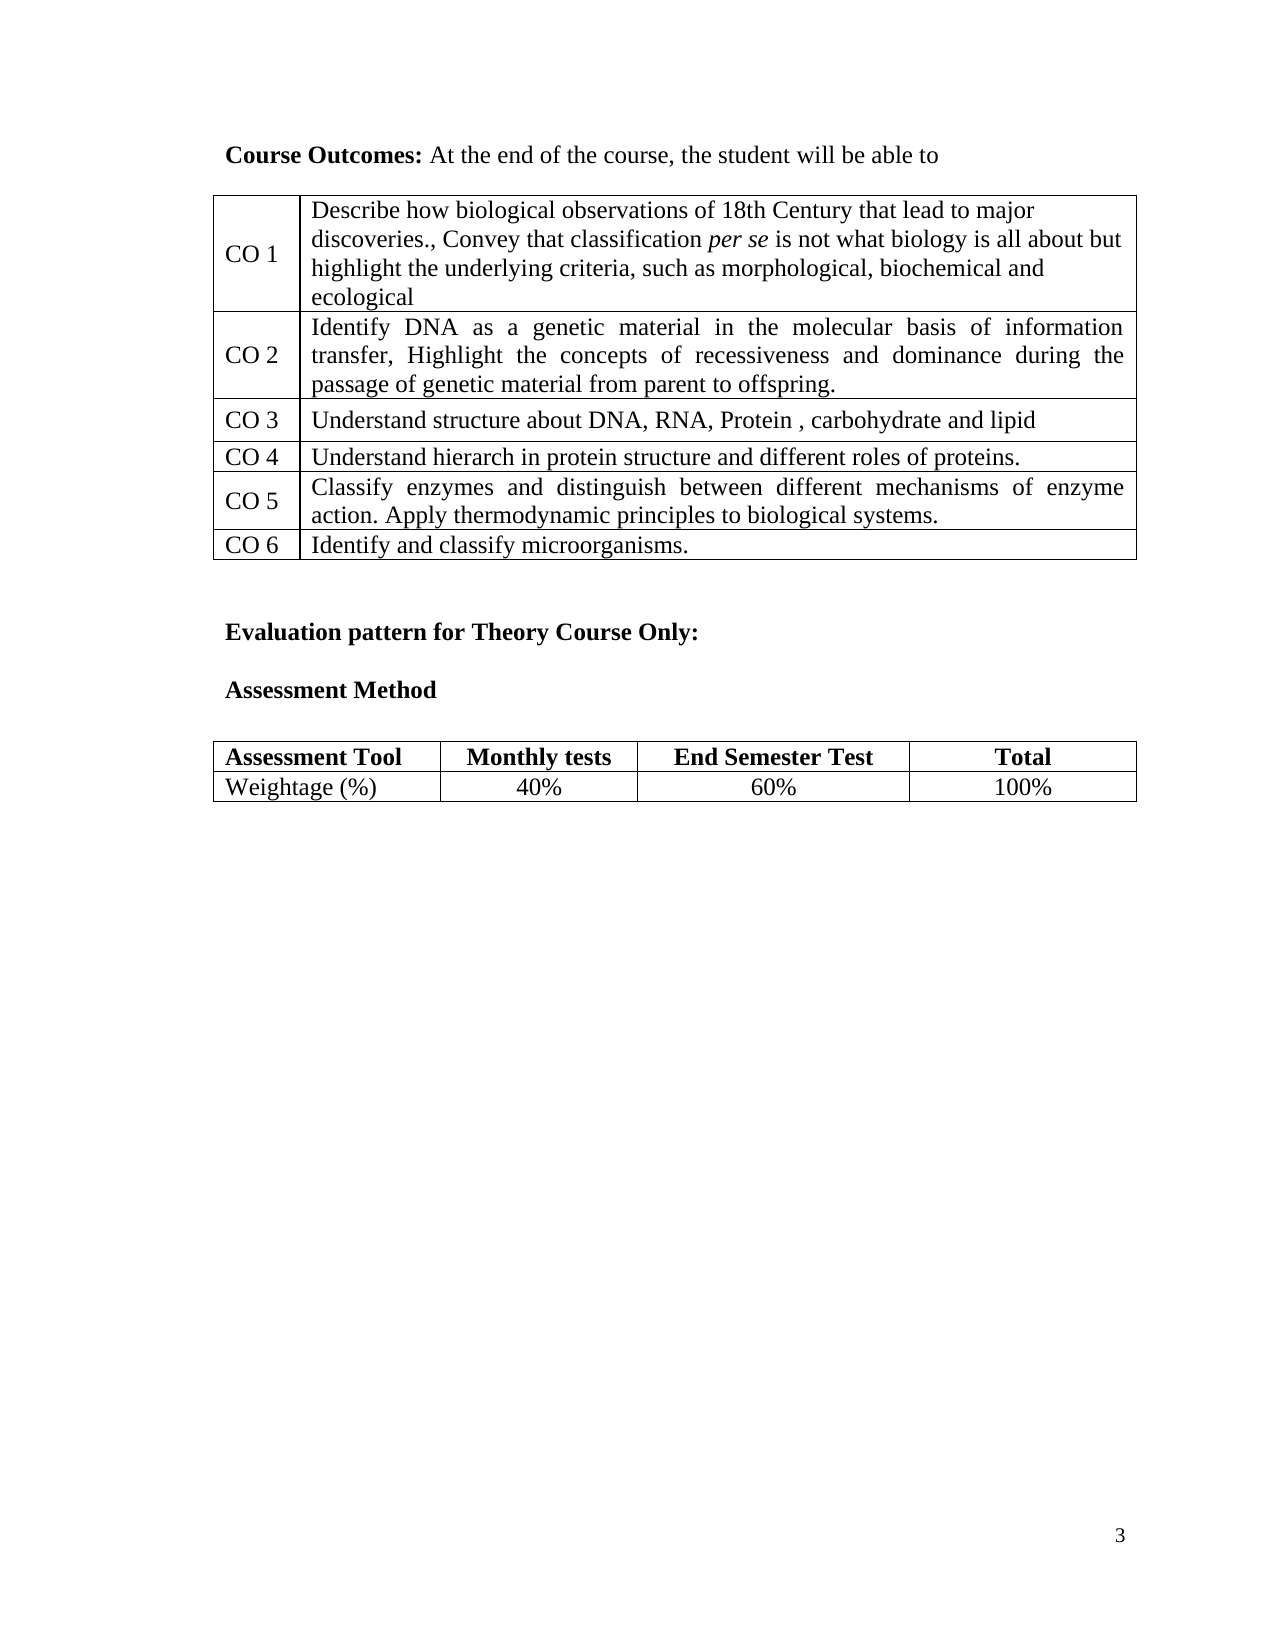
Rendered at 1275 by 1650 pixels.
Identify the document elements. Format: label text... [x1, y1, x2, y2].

table_cell CO 6 [214, 530, 299, 559]
text Evaluation pattern for Theory Course Only: [225, 617, 1125, 646]
table_header Assessment Tool [214, 742, 440, 771]
table_cell 100% [910, 772, 1136, 801]
table_cell CO 5 [214, 472, 299, 529]
table_cell CO 3 [214, 399, 299, 441]
table_header CO 1 [214, 196, 299, 311]
text Assessment Method [225, 675, 1125, 704]
table_cell 60% [638, 772, 909, 801]
table_cell CO 4 [214, 442, 299, 471]
table_header End Semester Test [638, 742, 909, 771]
table_header Total [910, 742, 1136, 771]
table_cell Classify enzymes and distinguish between different mechanisms of enzyme action. Apply thermodynamic principles to biological systems. [301, 472, 1136, 529]
text Course Outcomes: At the end of the course, the student will be able to [225, 141, 1125, 169]
table_header Monthly tests [441, 742, 637, 771]
table_cell Understand hierarch in protein structure and different roles of proteins. [301, 442, 1136, 471]
table_cell CO 2 [214, 312, 299, 398]
table_header Describe how biological observations of 18th Century that lead to major discoveries., Convey that classification per se is not what biology is all about but highlight the underlying criteria, such as morphological, biochemical and ecological [301, 196, 1136, 311]
table_cell 40% [441, 772, 637, 801]
table_cell Identify and classify microorganisms. [301, 530, 1136, 559]
table_cell Understand structure about DNA, RNA, Protein , carbohydrate and lipid [301, 399, 1136, 441]
table_cell Weightage (%) [214, 772, 440, 801]
table_cell Identify DNA as a genetic material in the molecular basis of information transfer, Highlight the concepts of recessiveness and dominance during the passage of genetic material from parent to offspring. [301, 312, 1136, 398]
